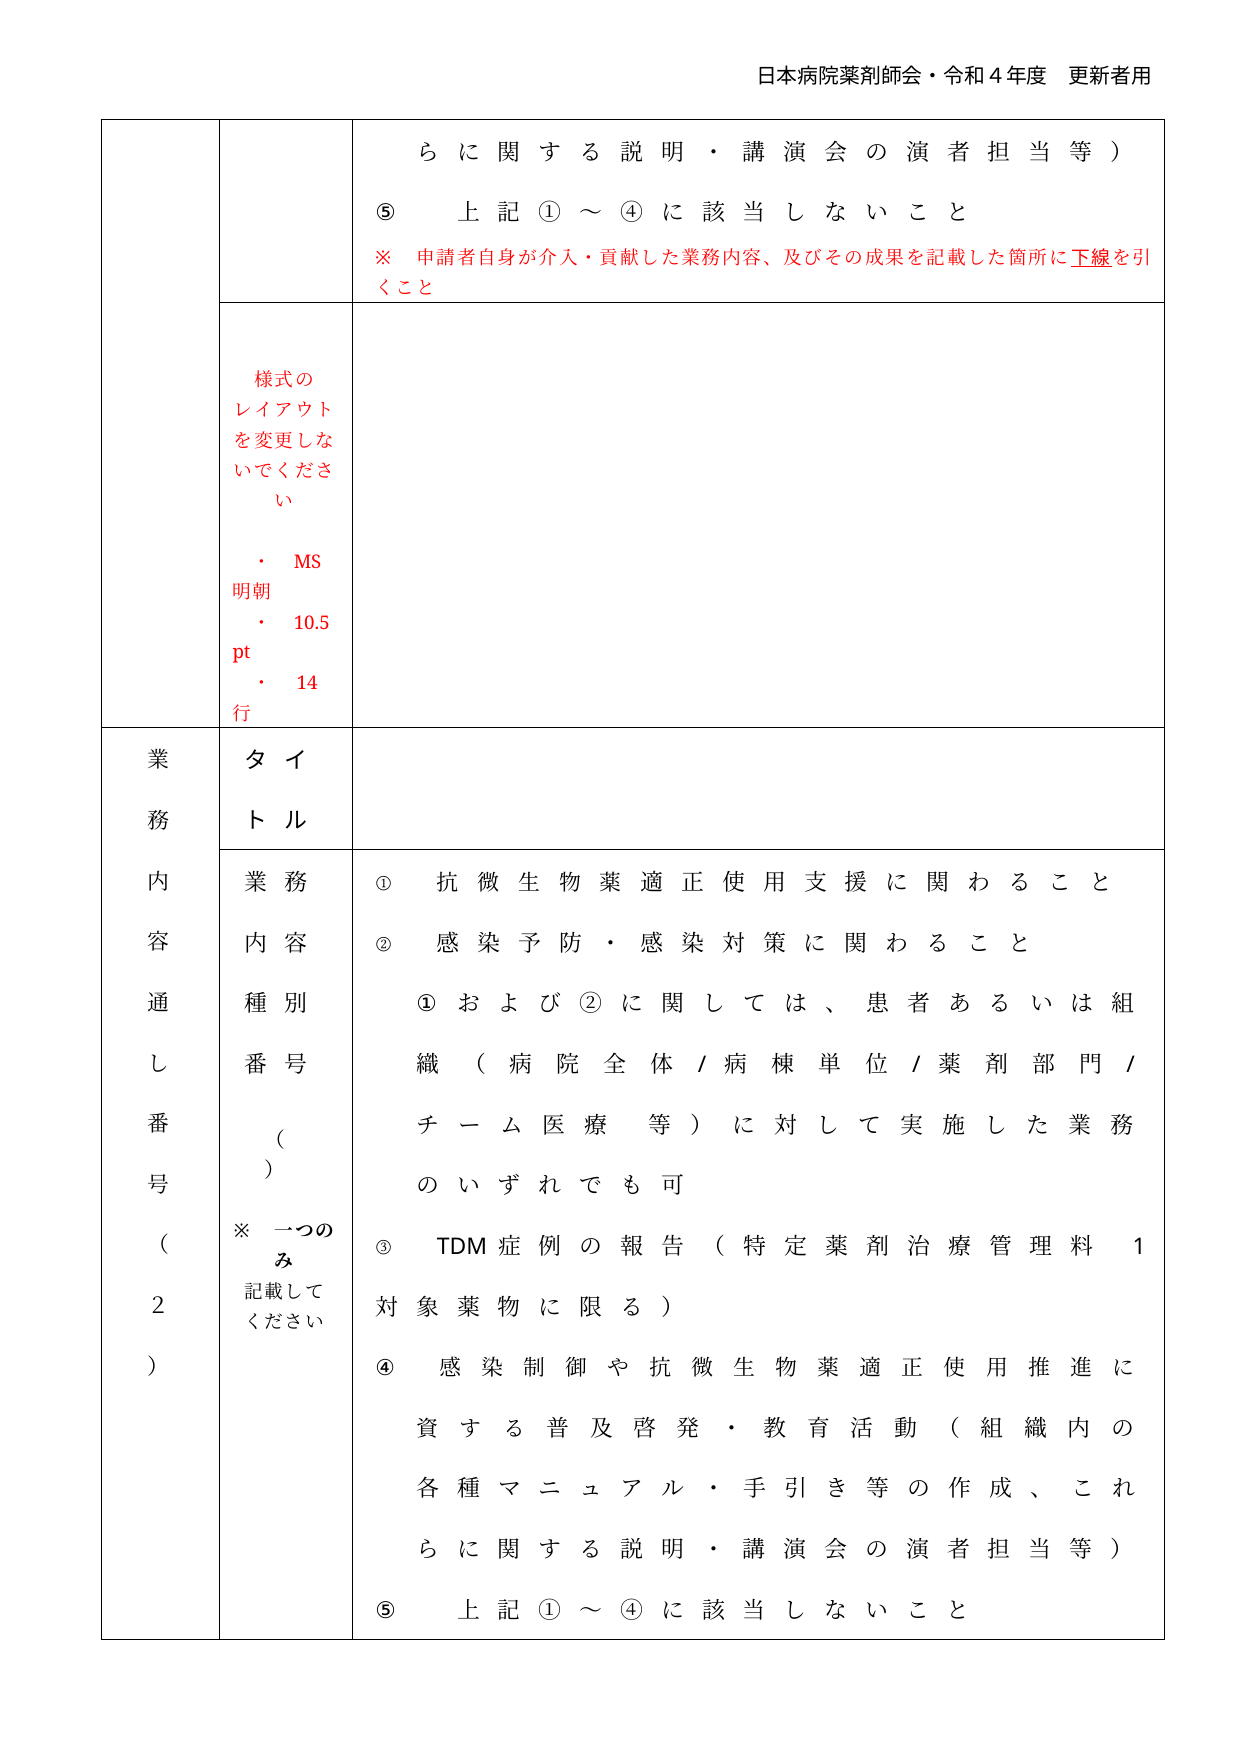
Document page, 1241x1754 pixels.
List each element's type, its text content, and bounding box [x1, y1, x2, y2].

table_cell [353, 303, 1164, 727]
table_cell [220, 850, 352, 1638]
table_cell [220, 120, 352, 302]
table_cell 様式の レイアウトを変更しないでください ・ MS明朝 ・ 10.5 pt ・ 14行 [220, 303, 352, 727]
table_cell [353, 850, 1164, 1638]
table_cell 業務内容 通し番号 （２） [102, 728, 219, 1638]
table_cell [353, 728, 1164, 849]
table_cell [353, 120, 1164, 302]
table_cell タイトル [220, 728, 352, 849]
